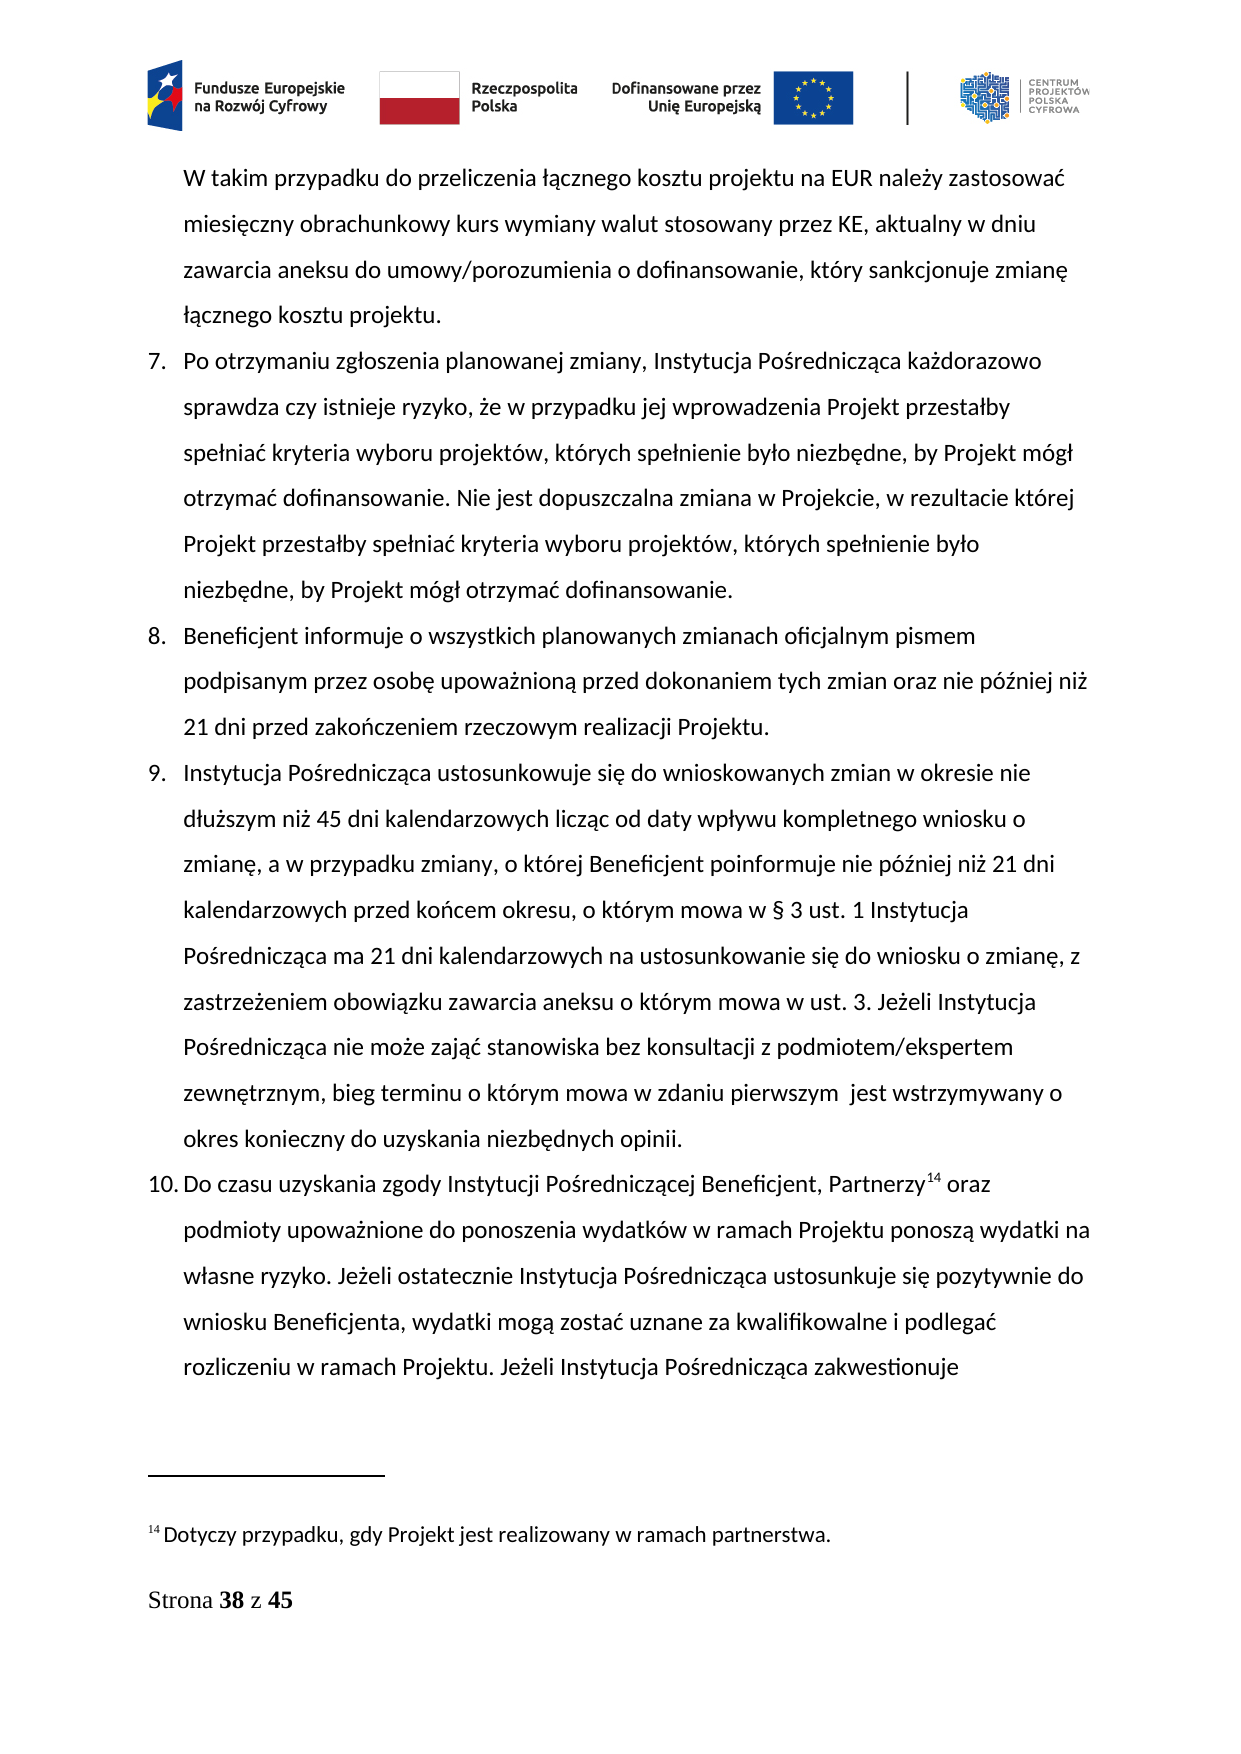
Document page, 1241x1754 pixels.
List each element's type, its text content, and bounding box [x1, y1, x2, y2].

list Beneficjent informuje o wszystkich planowanych zmianach oficjalnym pismem podpisanym przez osobę upoważnioną przed dokonaniem tych zmian oraz nie później niż 21 dni przed zakończeniem rzeczowym realizacji Projektu. [148, 620, 1093, 742]
picture [147, 60, 1090, 131]
list Instytucja Pośrednicząca ustosunkowuje się do wnioskowanych zmian w okresie nie dłuższym niż 45 dni kalendarzowych licząc od daty wpływu kompletnego wniosku o zmianę, a w przypadku zmiany, o której Beneficjent poinformuje nie później niż 21 dni kalendarzowych przed końcem okresu, o którym mowa w § 3 ust. 1 Instytucja Pośrednicząca ma 21 dni kalendarzowych na ustosunkowanie się do wniosku o zmianę, z zastrzeżeniem obowiązku zawarcia aneksu o którym mowa w ust. 3. Jeżeli Instytucja Pośrednicząca nie może zająć stanowiska bez konsultacji z podmiotem/ekspertem zewnętrznym, bieg terminu o którym mowa w zdaniu pierwszym jest wstrzymywany o okres konieczny do uzyskania niezbędnych opinii. [148, 757, 1093, 1153]
list Po otrzymaniu zgłoszenia planowanej zmiany, Instytucja Pośrednicząca każdorazowo sprawdza czy istnieje ryzyko, że w przypadku jej wprowadzenia Projekt przestałby spełniać kryteria wyboru projektów, których spełnienie było niezbędne, by Projekt mógł otrzymać dofinansowanie. Nie jest dopuszczalna zmiana w Projekcie, w rezultacie której Projekt przestałby spełniać kryteria wyboru projektów, których spełnienie było niezbędne, by Projekt mógł otrzymać dofinansowanie. [148, 345, 1093, 604]
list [148, 1168, 1093, 1382]
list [148, 162, 1093, 330]
